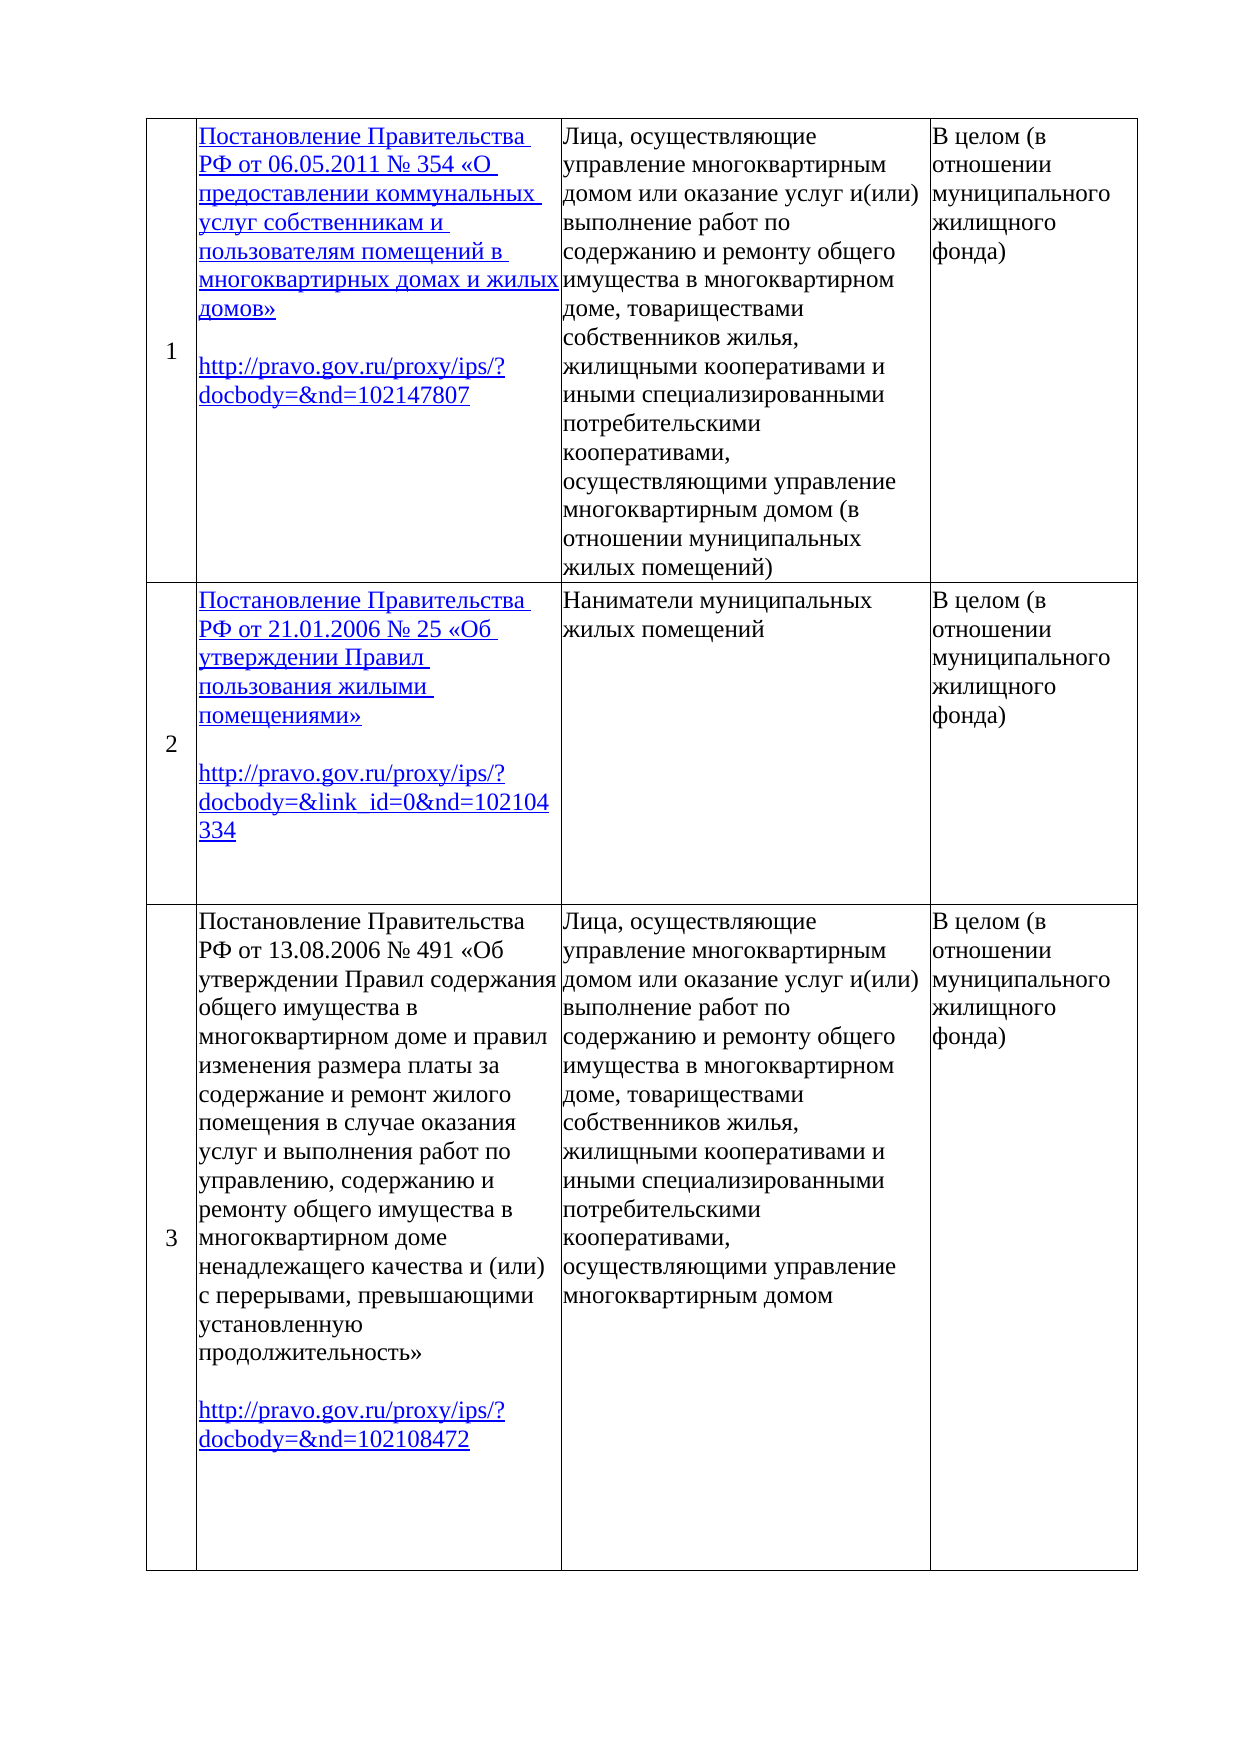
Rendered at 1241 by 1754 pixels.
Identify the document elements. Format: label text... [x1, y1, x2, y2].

table_cell Лица, осуществляющие управление многоквартирным домом или оказание услуг и(или) выполнение работ по содержанию и ремонту общего имущества в многоквартирном доме, товариществами собственников жилья, жилищными кооперативами и иными специализированными потребительскими кооперативами, осуществляющими управление многоквартирным домом (в отношении муниципальных жилых помещений) [562, 119, 930, 582]
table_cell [562, 905, 930, 1570]
table_cell 3 [147, 905, 196, 1570]
table_cell 2 [147, 583, 196, 903]
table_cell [931, 905, 1137, 1570]
table_cell Постановление Правительства РФ от 13.08.2006 № 491 «Об утверждении Правил содержания общего имущества в многоквартирном доме и правил изменения размера платы за содержание и ремонт жилого помещения в случае оказания услуг и выполнения работ по управлению, содержанию и ремонту общего имущества в многоквартирном доме ненадлежащего качества и (или) с перерывами, превышающими установленную продолжительность» http://pravo.gov.ru/proxy/ips/?docbody=&nd=102108472 [197, 905, 561, 1570]
table_cell Постановление Правительства РФ от 21.01.2006 № 25 «Об утверждении Правил пользования жилыми помещениями» http://pravo.gov.ru/proxy/ips/?docbody=&link_id=0&nd=102104334 [197, 583, 561, 903]
table_cell В целом (в отношении муниципального жилищного фонда) [931, 119, 1137, 582]
table_cell Наниматели муниципальных жилых помещений [562, 583, 930, 903]
table_cell В целом (в отношении муниципального жилищного фонда) [931, 583, 1137, 903]
table_cell 1 [147, 119, 196, 582]
table_cell Постановление Правительства РФ от 06.05.2011 № 354 «О предоставлении коммунальных услуг собственникам и пользователям помещений в многоквартирных домах и жилых домов» http://pravo.gov.ru/proxy/ips/?docbody=&nd=102147807 [197, 119, 561, 582]
